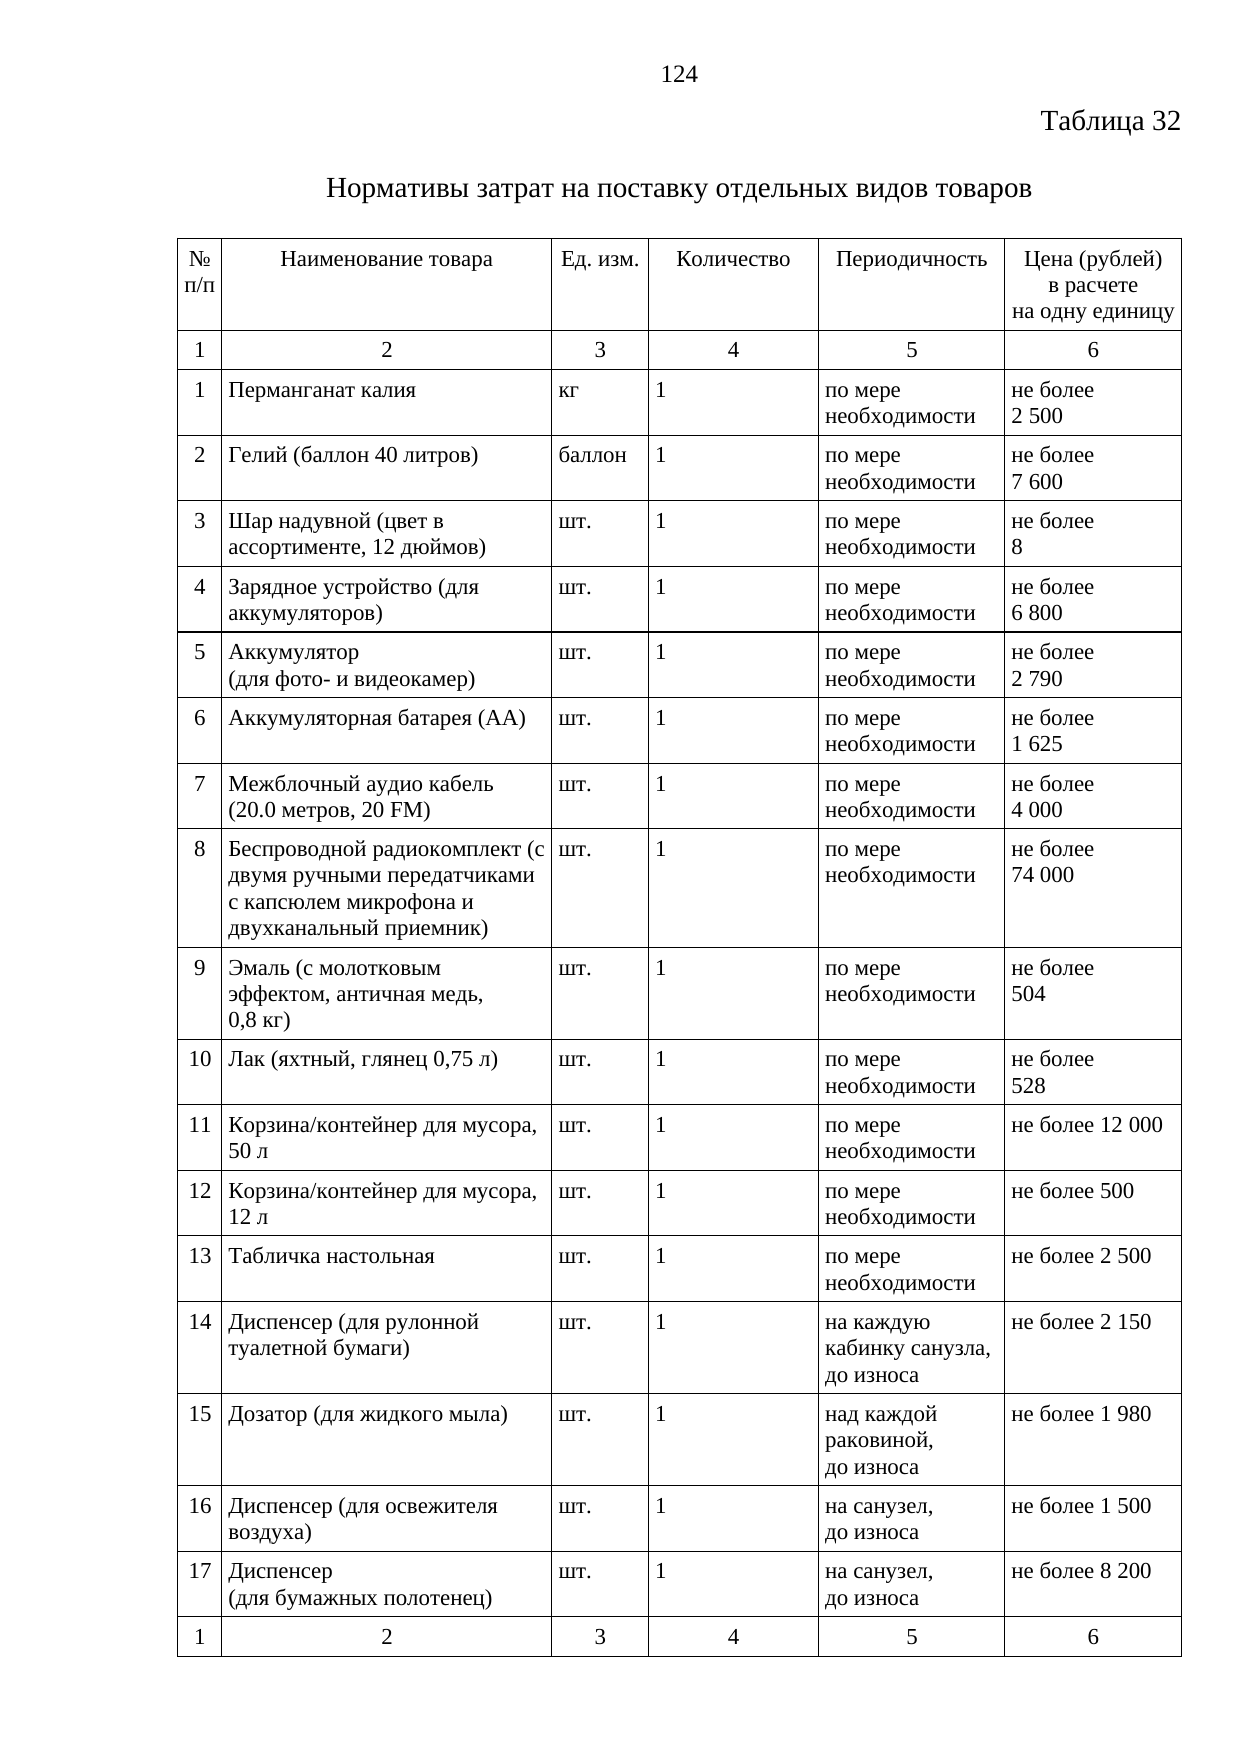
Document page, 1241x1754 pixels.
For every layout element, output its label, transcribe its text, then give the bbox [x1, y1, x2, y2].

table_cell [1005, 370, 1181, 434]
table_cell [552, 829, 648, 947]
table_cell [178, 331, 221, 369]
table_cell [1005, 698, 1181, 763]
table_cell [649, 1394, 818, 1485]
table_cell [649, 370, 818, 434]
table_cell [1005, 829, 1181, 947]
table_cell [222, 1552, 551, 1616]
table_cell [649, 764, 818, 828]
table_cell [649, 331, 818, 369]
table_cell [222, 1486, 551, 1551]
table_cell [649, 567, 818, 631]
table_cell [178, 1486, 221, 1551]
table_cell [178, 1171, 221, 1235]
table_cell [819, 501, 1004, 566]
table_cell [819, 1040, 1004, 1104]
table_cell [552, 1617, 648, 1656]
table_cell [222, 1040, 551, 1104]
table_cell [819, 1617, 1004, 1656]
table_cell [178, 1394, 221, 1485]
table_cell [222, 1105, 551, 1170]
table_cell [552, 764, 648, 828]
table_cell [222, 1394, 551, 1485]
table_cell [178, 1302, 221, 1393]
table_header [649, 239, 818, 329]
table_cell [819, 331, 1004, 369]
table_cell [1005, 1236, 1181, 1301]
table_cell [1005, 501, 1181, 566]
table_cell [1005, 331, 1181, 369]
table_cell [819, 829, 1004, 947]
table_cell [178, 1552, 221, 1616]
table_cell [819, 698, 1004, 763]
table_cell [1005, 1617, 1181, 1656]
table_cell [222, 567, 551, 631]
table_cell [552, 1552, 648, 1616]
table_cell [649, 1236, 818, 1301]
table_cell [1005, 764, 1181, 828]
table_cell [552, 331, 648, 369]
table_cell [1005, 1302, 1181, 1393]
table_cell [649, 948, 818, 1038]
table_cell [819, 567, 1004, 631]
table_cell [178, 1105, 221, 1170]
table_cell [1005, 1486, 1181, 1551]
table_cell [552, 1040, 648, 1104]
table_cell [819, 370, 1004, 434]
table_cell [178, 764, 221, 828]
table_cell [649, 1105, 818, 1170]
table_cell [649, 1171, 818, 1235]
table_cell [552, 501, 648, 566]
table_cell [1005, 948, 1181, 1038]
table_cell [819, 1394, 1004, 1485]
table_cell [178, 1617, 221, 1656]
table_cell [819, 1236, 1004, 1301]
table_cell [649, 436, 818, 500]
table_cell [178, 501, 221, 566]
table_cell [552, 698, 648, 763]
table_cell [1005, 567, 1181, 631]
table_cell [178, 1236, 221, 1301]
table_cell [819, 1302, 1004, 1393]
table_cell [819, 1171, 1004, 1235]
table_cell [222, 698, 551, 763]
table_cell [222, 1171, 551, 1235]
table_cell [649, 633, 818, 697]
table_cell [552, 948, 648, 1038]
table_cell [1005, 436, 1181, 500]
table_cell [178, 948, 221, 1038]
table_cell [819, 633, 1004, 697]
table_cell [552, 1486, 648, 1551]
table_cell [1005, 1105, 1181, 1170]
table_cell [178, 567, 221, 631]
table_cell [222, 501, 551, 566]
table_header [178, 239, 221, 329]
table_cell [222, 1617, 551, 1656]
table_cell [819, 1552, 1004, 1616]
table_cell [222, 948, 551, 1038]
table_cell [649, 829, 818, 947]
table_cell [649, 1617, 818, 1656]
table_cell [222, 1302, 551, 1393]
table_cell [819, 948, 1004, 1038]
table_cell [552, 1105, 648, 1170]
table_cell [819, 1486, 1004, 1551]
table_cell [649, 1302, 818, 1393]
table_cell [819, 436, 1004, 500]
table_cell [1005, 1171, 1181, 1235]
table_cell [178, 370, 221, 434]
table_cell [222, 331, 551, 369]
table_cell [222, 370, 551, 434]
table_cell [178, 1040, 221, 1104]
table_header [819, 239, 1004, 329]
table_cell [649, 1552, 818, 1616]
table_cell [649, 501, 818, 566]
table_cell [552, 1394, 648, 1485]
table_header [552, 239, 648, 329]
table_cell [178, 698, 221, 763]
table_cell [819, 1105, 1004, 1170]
title Нормативы затрат на поставку отдельных видов товаров [177, 171, 1181, 204]
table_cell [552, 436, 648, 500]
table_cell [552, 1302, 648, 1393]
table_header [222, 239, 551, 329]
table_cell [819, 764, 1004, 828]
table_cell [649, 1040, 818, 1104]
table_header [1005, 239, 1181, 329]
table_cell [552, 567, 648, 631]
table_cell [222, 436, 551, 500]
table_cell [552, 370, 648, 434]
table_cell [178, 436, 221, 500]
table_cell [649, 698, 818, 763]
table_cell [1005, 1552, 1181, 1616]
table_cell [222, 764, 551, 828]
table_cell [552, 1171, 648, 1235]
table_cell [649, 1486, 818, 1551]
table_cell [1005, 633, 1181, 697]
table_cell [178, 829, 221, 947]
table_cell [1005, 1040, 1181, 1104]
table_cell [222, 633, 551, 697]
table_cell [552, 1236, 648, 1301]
text Таблица 32 [177, 103, 1181, 137]
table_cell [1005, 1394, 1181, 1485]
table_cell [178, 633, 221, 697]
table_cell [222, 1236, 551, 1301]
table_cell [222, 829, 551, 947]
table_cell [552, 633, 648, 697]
